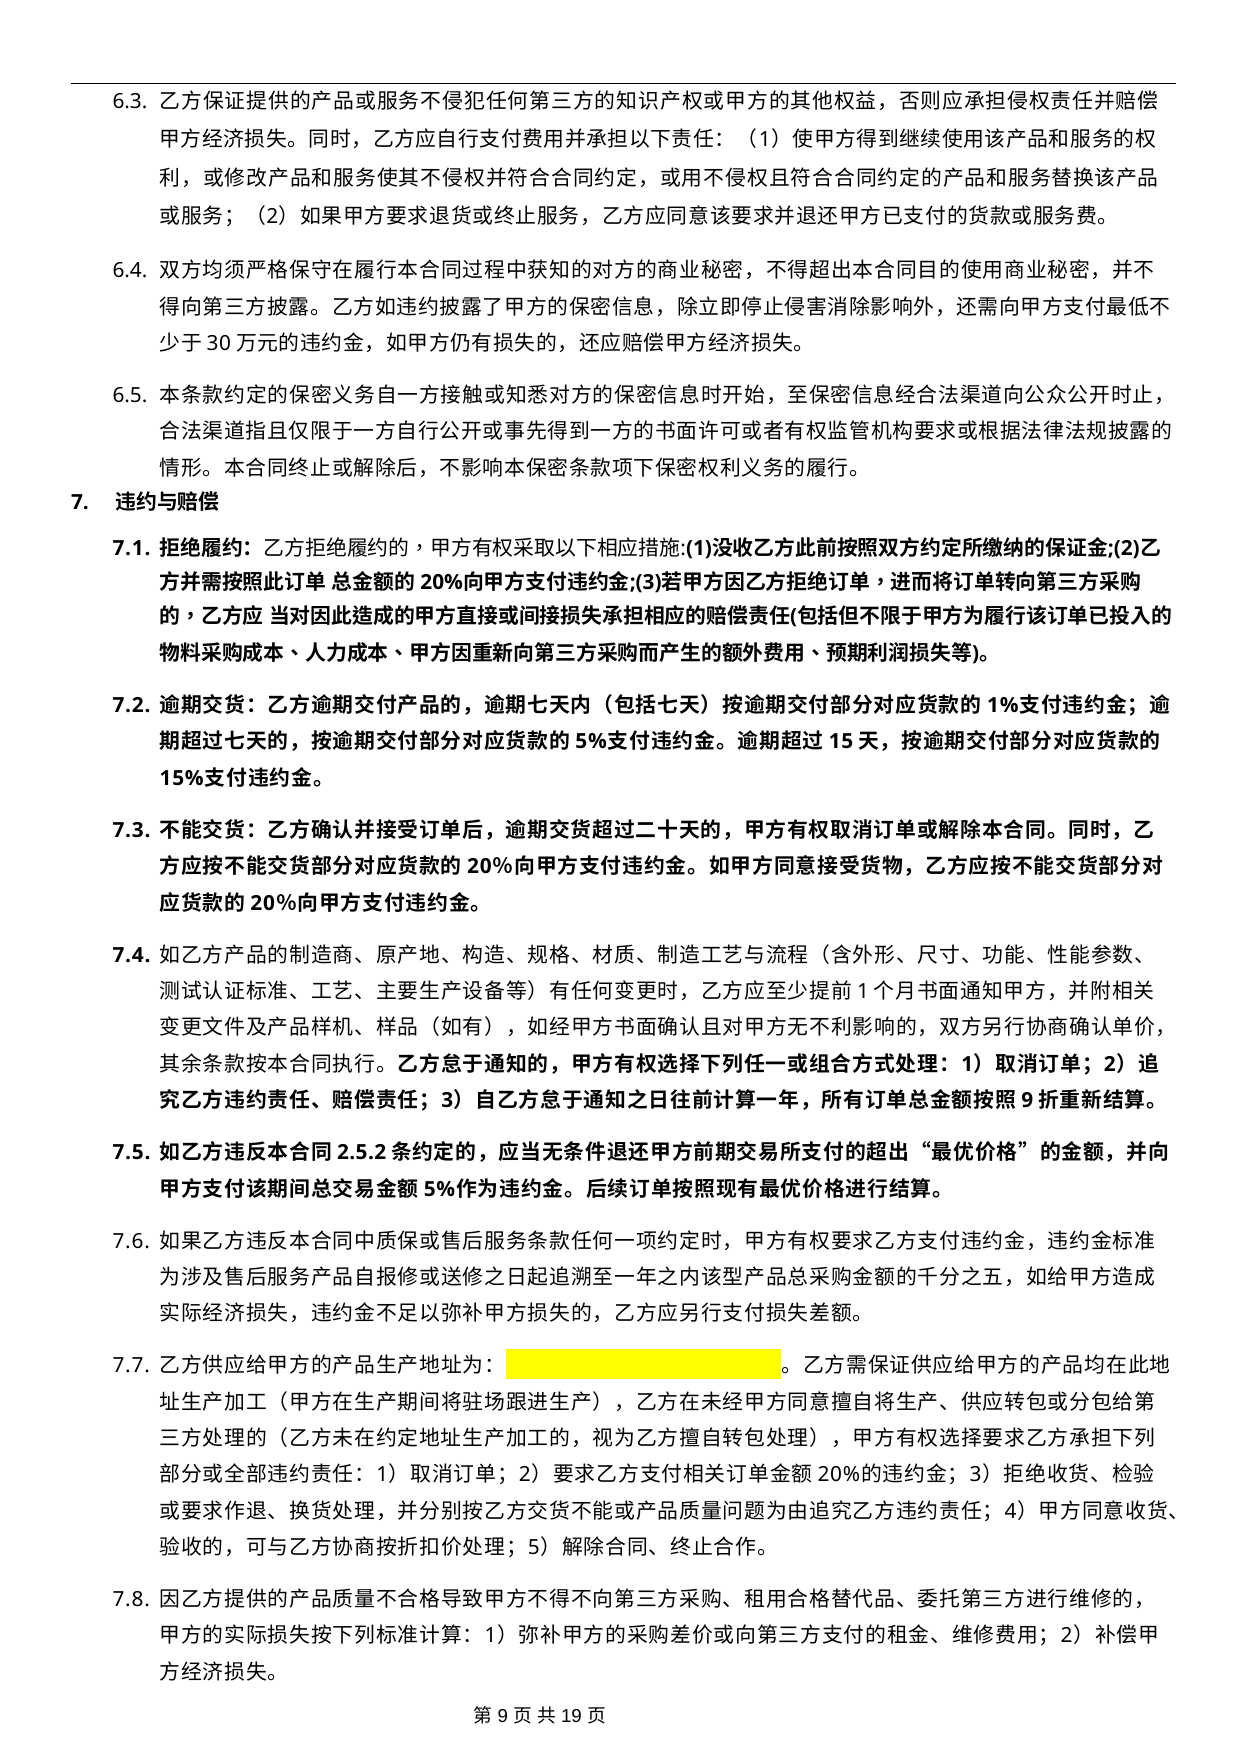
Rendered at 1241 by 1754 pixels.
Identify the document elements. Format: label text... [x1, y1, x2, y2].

list 如乙方产品的制造商、原产地、构造、规格、材质、制造工艺与流程（含外形、尺寸、功能、性能参数、测试认证标准、工艺、主要生产设备等）有任何变更时，乙方应至少提前1个月书面通知甲方，并附相关变更文件及产品样机、样品（如有），如经甲方书面确认且对甲方无不利影响的，双方另行协商确认单价，其余条款按本合同执行。乙方怠于通知的，甲方有权选择下列任一或组合方式处理：1）取消订单；2）追究乙方违约责任、赔偿责任；3）自乙方怠于通知之日往前计算一年，所有订单总金额按照9折重新结算。 [112, 938, 1176, 1113]
list 拒绝履约：乙方拒绝履约的，甲方有权采取以下相应措施:(1)没收乙方此前按照双方约定所缴纳的保证金;(2)乙方并需按照此订单 总金额的 20%向甲方支付违约金;(3)若甲方因乙方拒绝订单，进而将订单转向第三方采购的，乙方应 当对因此造成的甲方直接或间接损失承担相应的赔偿责任(包括但不限于甲方为履行该订单已投入的物料采购成本、人力成本、甲方因重新向第三方采购而产生的额外费用、预期利润损失等)。 [112, 531, 1176, 666]
list 如乙方违反本合同2.5.2条约定的，应当无条件退还甲方前期交易所支付的超出“最优价格”的金额，并向甲方支付该期间总交易金额5%作为违约金。后续订单按照现有最优价格进行结算。 [112, 1135, 1176, 1202]
list 乙方保证提供的产品或服务不侵犯任何第三方的知识产权或甲方的其他权益，否则应承担侵权责任并赔偿甲方经济损失。同时，乙方应自行支付费用并承担以下责任：（1）使甲方得到继续使用该产品和服务的权利，或修改产品和服务使其不侵权并符合合同约定，或用不侵权且符合合同约定的产品和服务替换该产品或服务；（2）如果甲方要求退货或终止服务，乙方应同意该要求并退还甲方已支付的货款或服务费。 [112, 84, 1176, 229]
list 本条款约定的保密义务自一方接触或知悉对方的保密信息时开始，至保密信息经合法渠道向公众公开时止，合法渠道指且仅限于一方自行公开或事先得到一方的书面许可或者有权监管机构要求或根据法律法规披露的情形。本合同终止或解除后，不影响本保密条款项下保密权利义务的履行。 [112, 378, 1176, 481]
list 违约与赔偿 [71, 487, 1176, 516]
list 不能交货：乙方确认并接受订单后，逾期交货超过二十天的，甲方有权取消订单或解除本合同。同时，乙方应按不能交货部分对应货款的20％向甲方支付违约金。如甲方同意接受货物，乙方应按不能交货部分对应货款的20％向甲方支付违约金。 [112, 813, 1176, 916]
list 如果乙方违反本合同中质保或售后服务条款任何一项约定时，甲方有权要求乙方支付违约金，违约金标准为涉及售后服务产品自报修或送修之日起追溯至一年之内该型产品总采购金额的千分之五，如给甲方造成实际经济损失，违约金不足以弥补甲方损失的，乙方应另行支付损失差额。 [112, 1224, 1176, 1327]
list 逾期交货：乙方逾期交付产品的，逾期七天内（包括七天）按逾期交付部分对应货款的1%支付违约金；逾期超过七天的，按逾期交付部分对应货款的5%支付违约金。逾期超过15天，按逾期交付部分对应货款的15%支付违约金。 [112, 688, 1176, 791]
list 因乙方提供的产品质量不合格导致甲方不得不向第三方采购、租用合格替代品、委托第三方进行维修的，甲方的实际损失按下列标准计算：1）弥补甲方的采购差价或向第三方支付的租金、维修费用；2）补偿甲方经济损失。 [112, 1582, 1176, 1685]
list 双方均须严格保守在履行本合同过程中获知的对方的商业秘密，不得超出本合同目的使用商业秘密，并不得向第三方披露。乙方如违约披露了甲方的保密信息，除立即停止侵害消除影响外，还需向甲方支付最低不少于30万元的违约金，如甲方仍有损失的，还应赔偿甲方经济损失。 [112, 253, 1176, 356]
list 乙方供应给甲方的产品生产地址为： 。乙方需保证供应给甲方的产品均在此地址生产加工（甲方在生产期间将驻场跟进生产），乙方在未经甲方同意擅自将生产、供应转包或分包给第三方处理的（乙方未在约定地址生产加工的，视为乙方擅自转包处理），甲方有权选择要求乙方承担下列部分或全部违约责任：1）取消订单；2）要求乙方支付相关订单金额20%的违约金；3）拒绝收货、检验或要求作退、换货处理，并分别按乙方交货不能或产品质量问题为由追究乙方违约责任；4）甲方同意收货、验收的，可与乙方协商按折扣价处理；5）解除合同、终止合作。 [112, 1349, 1176, 1561]
